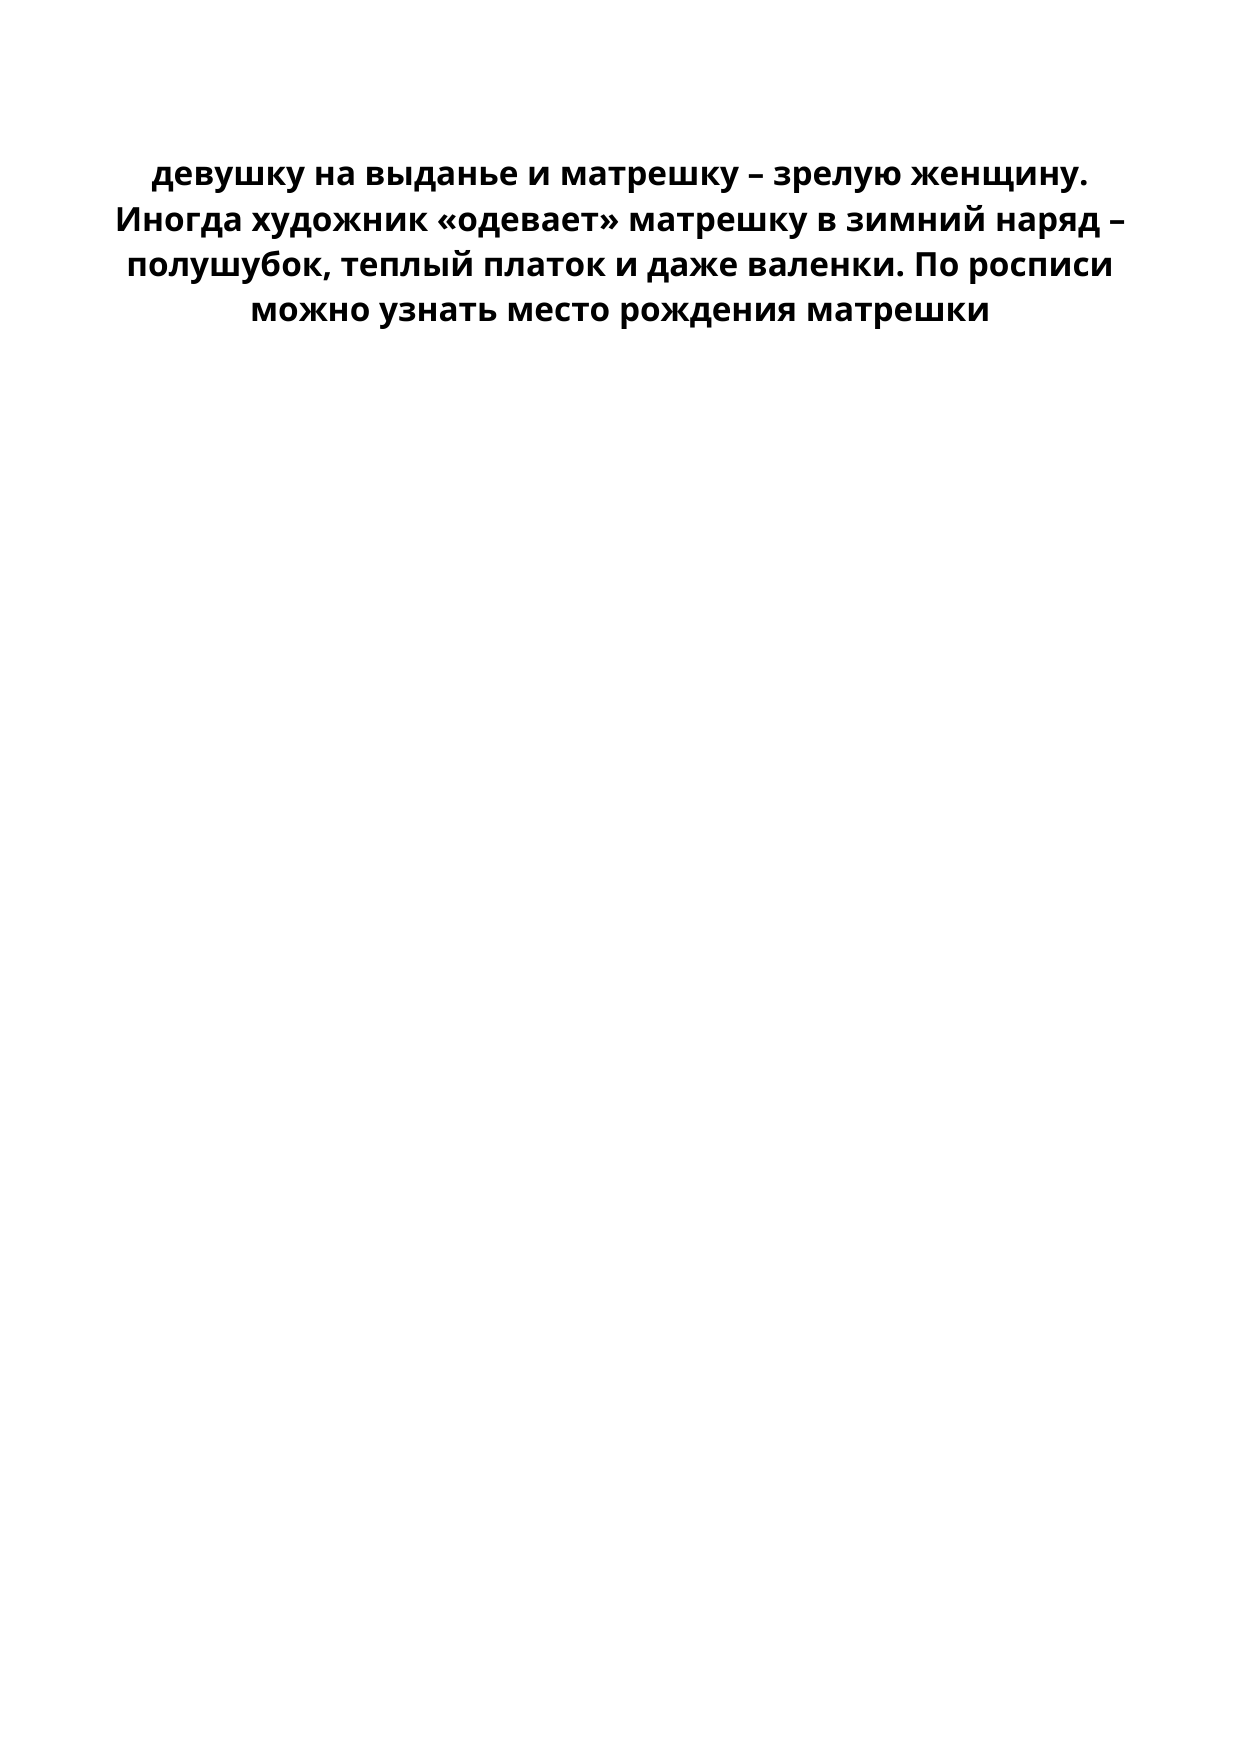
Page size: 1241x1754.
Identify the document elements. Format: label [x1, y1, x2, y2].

text [112, 150, 1128, 332]
